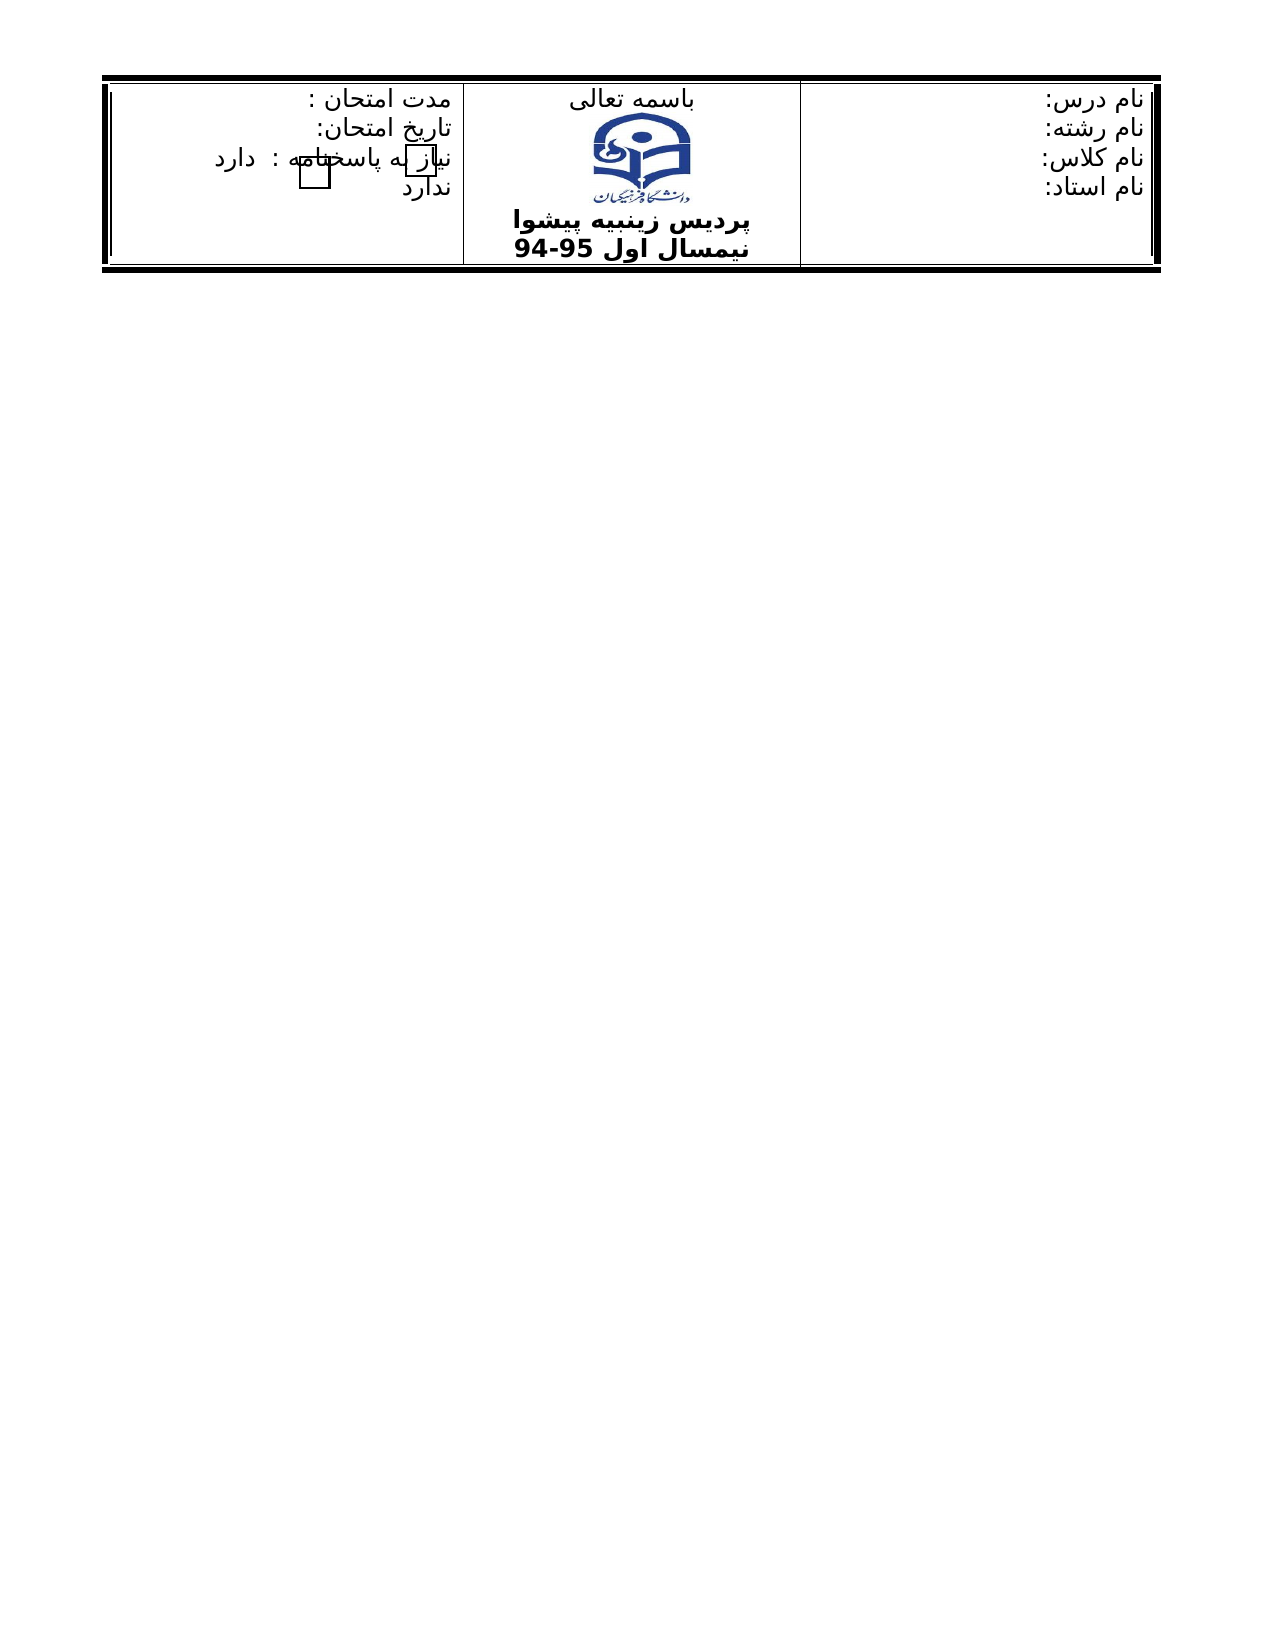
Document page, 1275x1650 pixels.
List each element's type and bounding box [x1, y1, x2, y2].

picture [588, 112, 694, 206]
